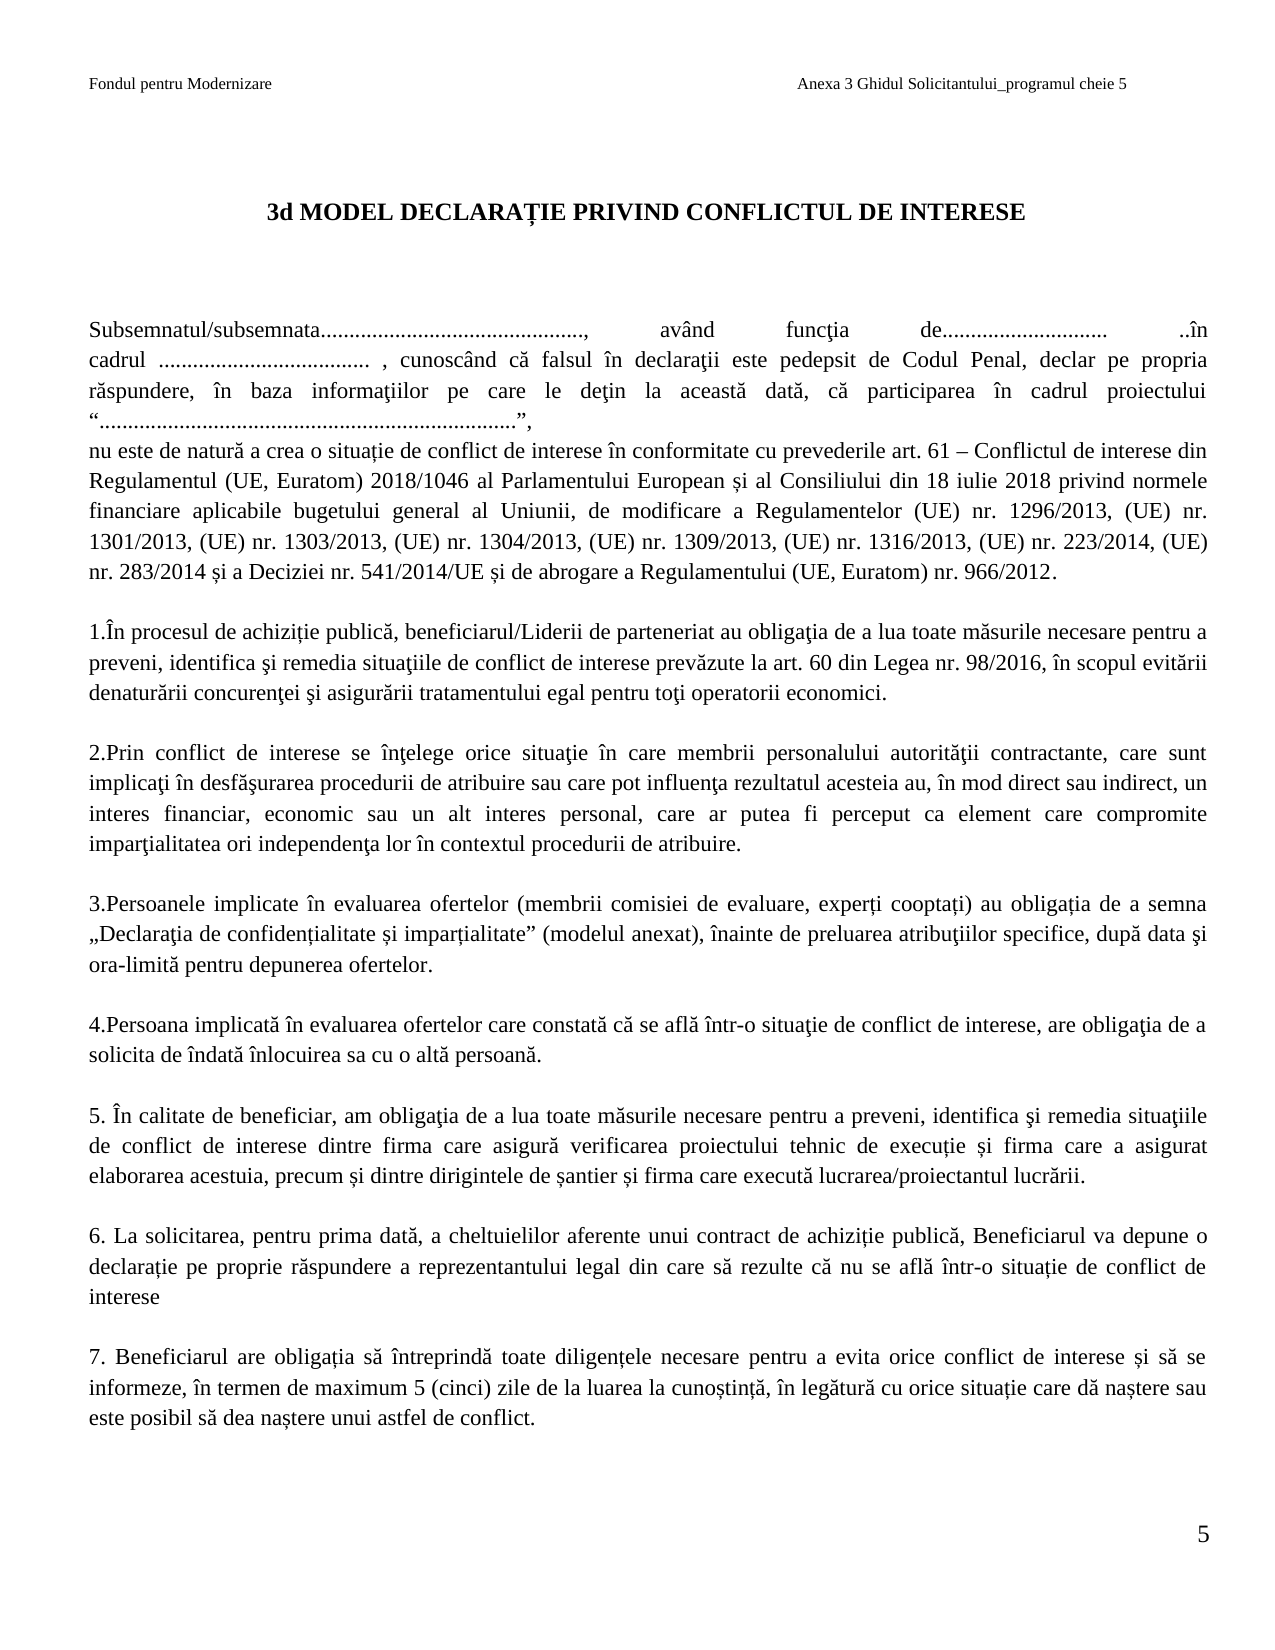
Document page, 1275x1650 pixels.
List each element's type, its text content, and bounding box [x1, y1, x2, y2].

text Subsemnatul/subsemnata.............................................., având funcţia de............................. ..în cadrul ..................................... , cunoscând că falsul în declaraţii este pedepsit de Codul Penal, declar pe propria răspundere, în baza informaţiilor pe care le deţin la această dată, că participarea în cadrul proiectului “.........................................................................”, [89, 316, 1209, 433]
text 3.Persoanele implicate în evaluarea ofertelor (membrii comisiei de evaluare, experți cooptați) au obligația de a semna „Declaraţia de confidențialitate și imparțialitate” (modelul anexat), înainte de preluarea atribuţiilor specifice, după data şi ora-limită pentru depunerea ofertelor. [89, 890, 1209, 977]
text 2.Prin conflict de interese se înţelege orice situaţie în care membrii personalului autorităţii contractante, care sunt implicaţi în desfăşurarea procedurii de atribuire sau care pot influenţa rezultatul acesteia au, în mod direct sau indirect, un interes financiar, economic sau un alt interes personal, care ar putea fi perceput ca element care compromite imparţialitatea ori independenţa lor în contextul procedurii de atribuire. [89, 739, 1209, 856]
text nu este de natură a crea o situație de conflict de interese în conformitate cu prevederile art. 61 – Conflictul de interese din Regulamentul (UE, Euratom) 2018/1046 al Parlamentului European și al Consiliului din 18 iulie 2018 privind normele financiare aplicabile bugetului general al Uniunii, de modificare a Regulamentelor (UE) nr. 1296/2013, (UE) nr. 1301/2013, (UE) nr. 1303/2013, (UE) nr. 1304/2013, (UE) nr. 1309/2013, (UE) nr. 1316/2013, (UE) nr. 223/2014, (UE) nr. 283/2014 și a Deciziei nr. 541/2014/UE și de abrogare a Regulamentului (UE, Euratom) nr. 966/2012. [89, 437, 1209, 584]
text 4.Persoana implicată în evaluarea ofertelor care constată că se află într-o situaţie de conflict de interese, are obligaţia de a solicita de îndată înlocuirea sa cu o altă persoană. [89, 1011, 1209, 1068]
text 7. Beneficiarul are obligația să întreprindă toate diligențele necesare pentru a evita orice conflict de interese și să se informeze, în termen de maximum 5 (cinci) zile de la luarea la cunoștință, în legătură cu orice situație care dă naștere sau este posibil să dea naștere unui astfel de conflict. [89, 1343, 1209, 1430]
text 3d MODEL DECLARAȚIE PRIVIND CONFLICTUL DE INTERESE [89, 197, 1204, 226]
text 5. În calitate de beneficiar, am obligaţia de a lua toate măsurile necesare pentru a preveni, identifica şi remedia situaţiile de conflict de interese dintre firma care asigură verificarea proiectului tehnic de execuție și firma care a asigurat elaborarea acestuia, precum și dintre dirigintele de șantier și firma care execută lucrarea/proiectantul lucrării. [89, 1102, 1209, 1188]
text 1.În procesul de achiziție publică, beneficiarul/Liderii de parteneriat au obligaţia de a lua toate măsurile necesare pentru a preveni, identifica şi remedia situaţiile de conflict de interese prevăzute la art. 60 din Legea nr. 98/2016, în scopul evitării denaturării concurenţei şi asigurării tratamentului egal pentru toţi operatorii economici. [89, 618, 1209, 705]
text 6. La solicitarea, pentru prima dată, a cheltuielilor aferente unui contract de achiziție publică, Beneficiarul va depune o declarație pe proprie răspundere a reprezentantului legal din care să rezulte că nu se află într-o situație de conflict de interese [89, 1223, 1209, 1309]
